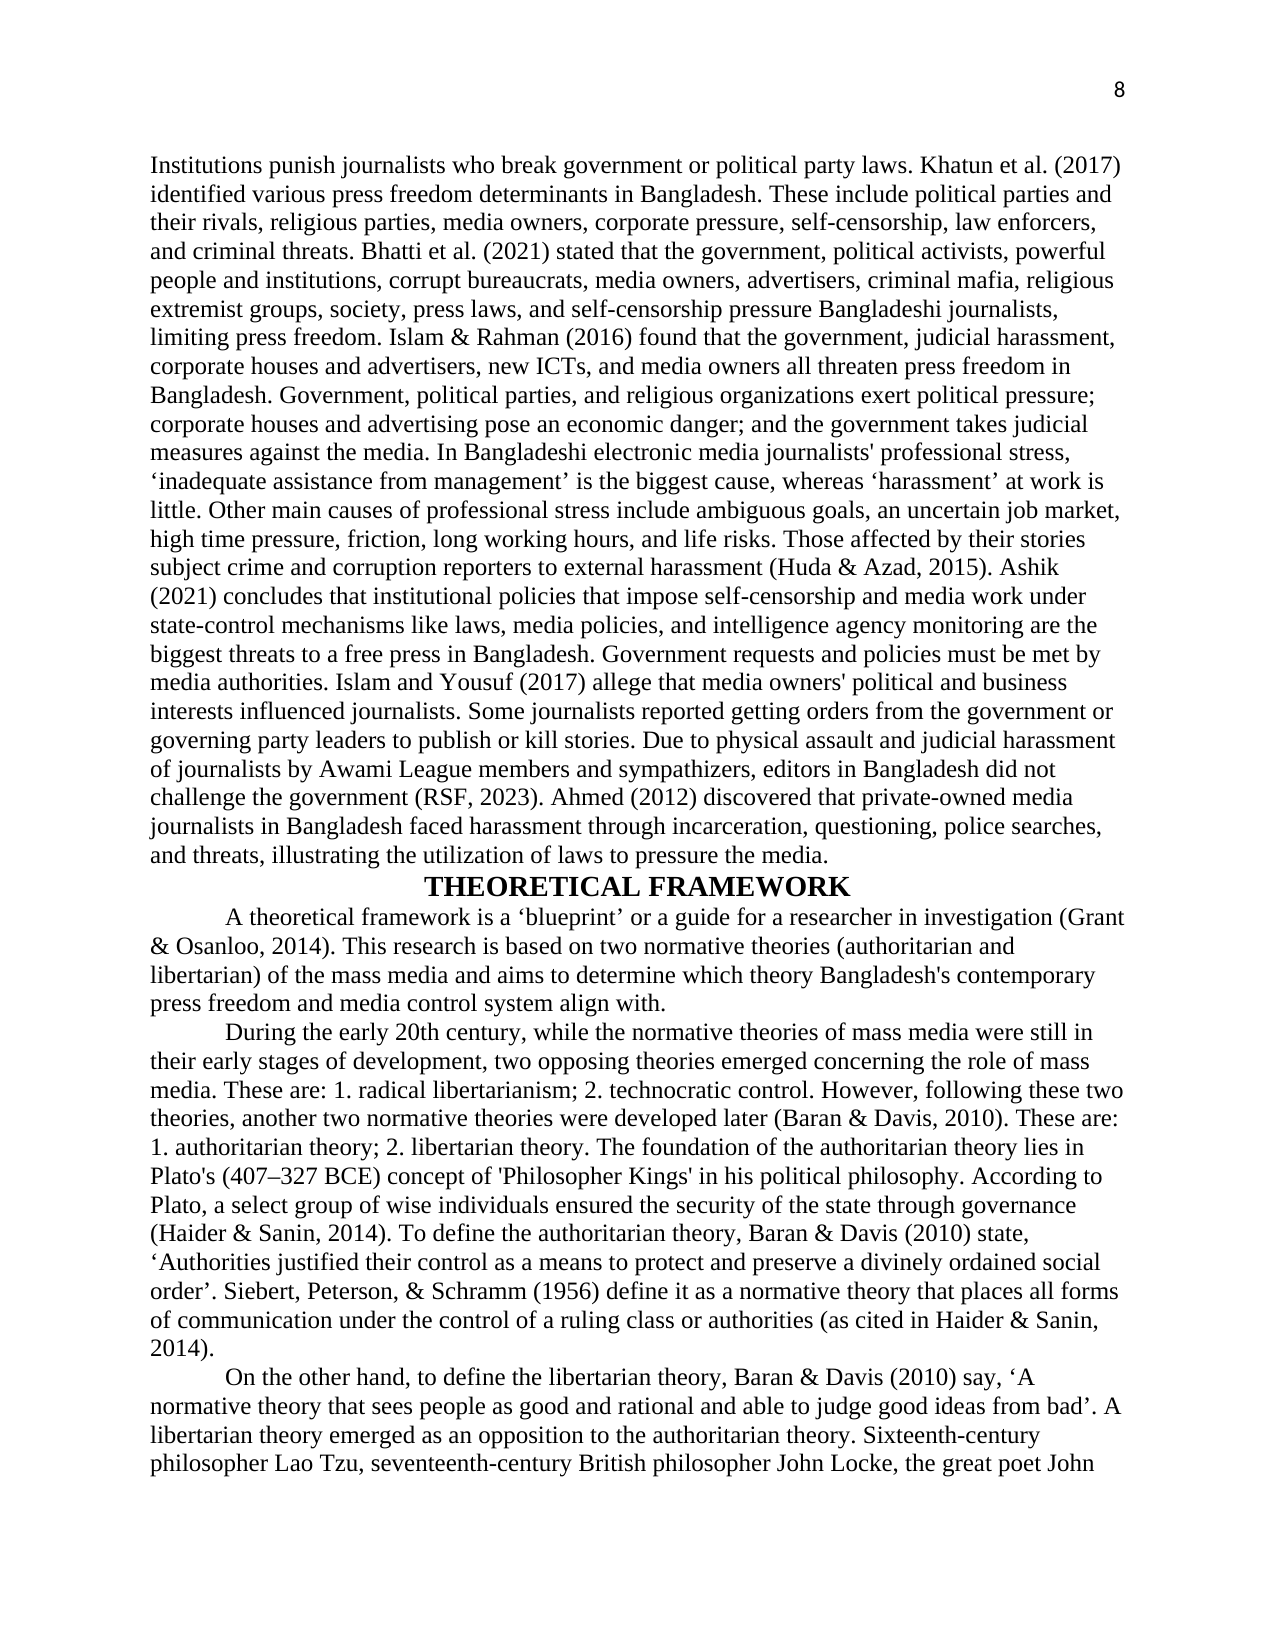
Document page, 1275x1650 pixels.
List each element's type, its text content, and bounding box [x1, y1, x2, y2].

text A theoretical framework is a ‘blueprint’ or a guide for a researcher in investigation (Grant & Osanloo, 2014). This research is based on two normative theories (authoritarian and libertarian) of the mass media and aims to determine which theory Bangladesh's contemporary press freedom and media control system align with. [150, 902, 1125, 1017]
subtitle THEORETICAL FRAMEWORK [150, 869, 1125, 902]
text During the early 20th century, while the normative theories of mass media were still in their early stages of development, two opposing theories emerged concerning the role of mass media. These are: 1. radical libertarianism; 2. technocratic control. However, following these two theories, another two normative theories were developed later (Baran & Davis, 2010). These are: 1. authoritarian theory; 2. libertarian theory. The foundation of the authoritarian theory lies in Plato's (407–327 BCE) concept of 'Philosopher Kings' in his political philosophy. According to Plato, a select group of wise individuals ensured the security of the state through governance (Haider & Sanin, 2014). To define the authoritarian theory, Baran & Davis (2010) state, ‘Authorities justified their control as a means to protect and preserve a divinely ordained social order’. Siebert, Peterson, & Schramm (1956) define it as a normative theory that places all forms of communication under the control of a ruling class or authorities (as cited in Haider & Sanin, 2014). [150, 1017, 1125, 1362]
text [150, 150, 1125, 869]
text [150, 1362, 1125, 1477]
